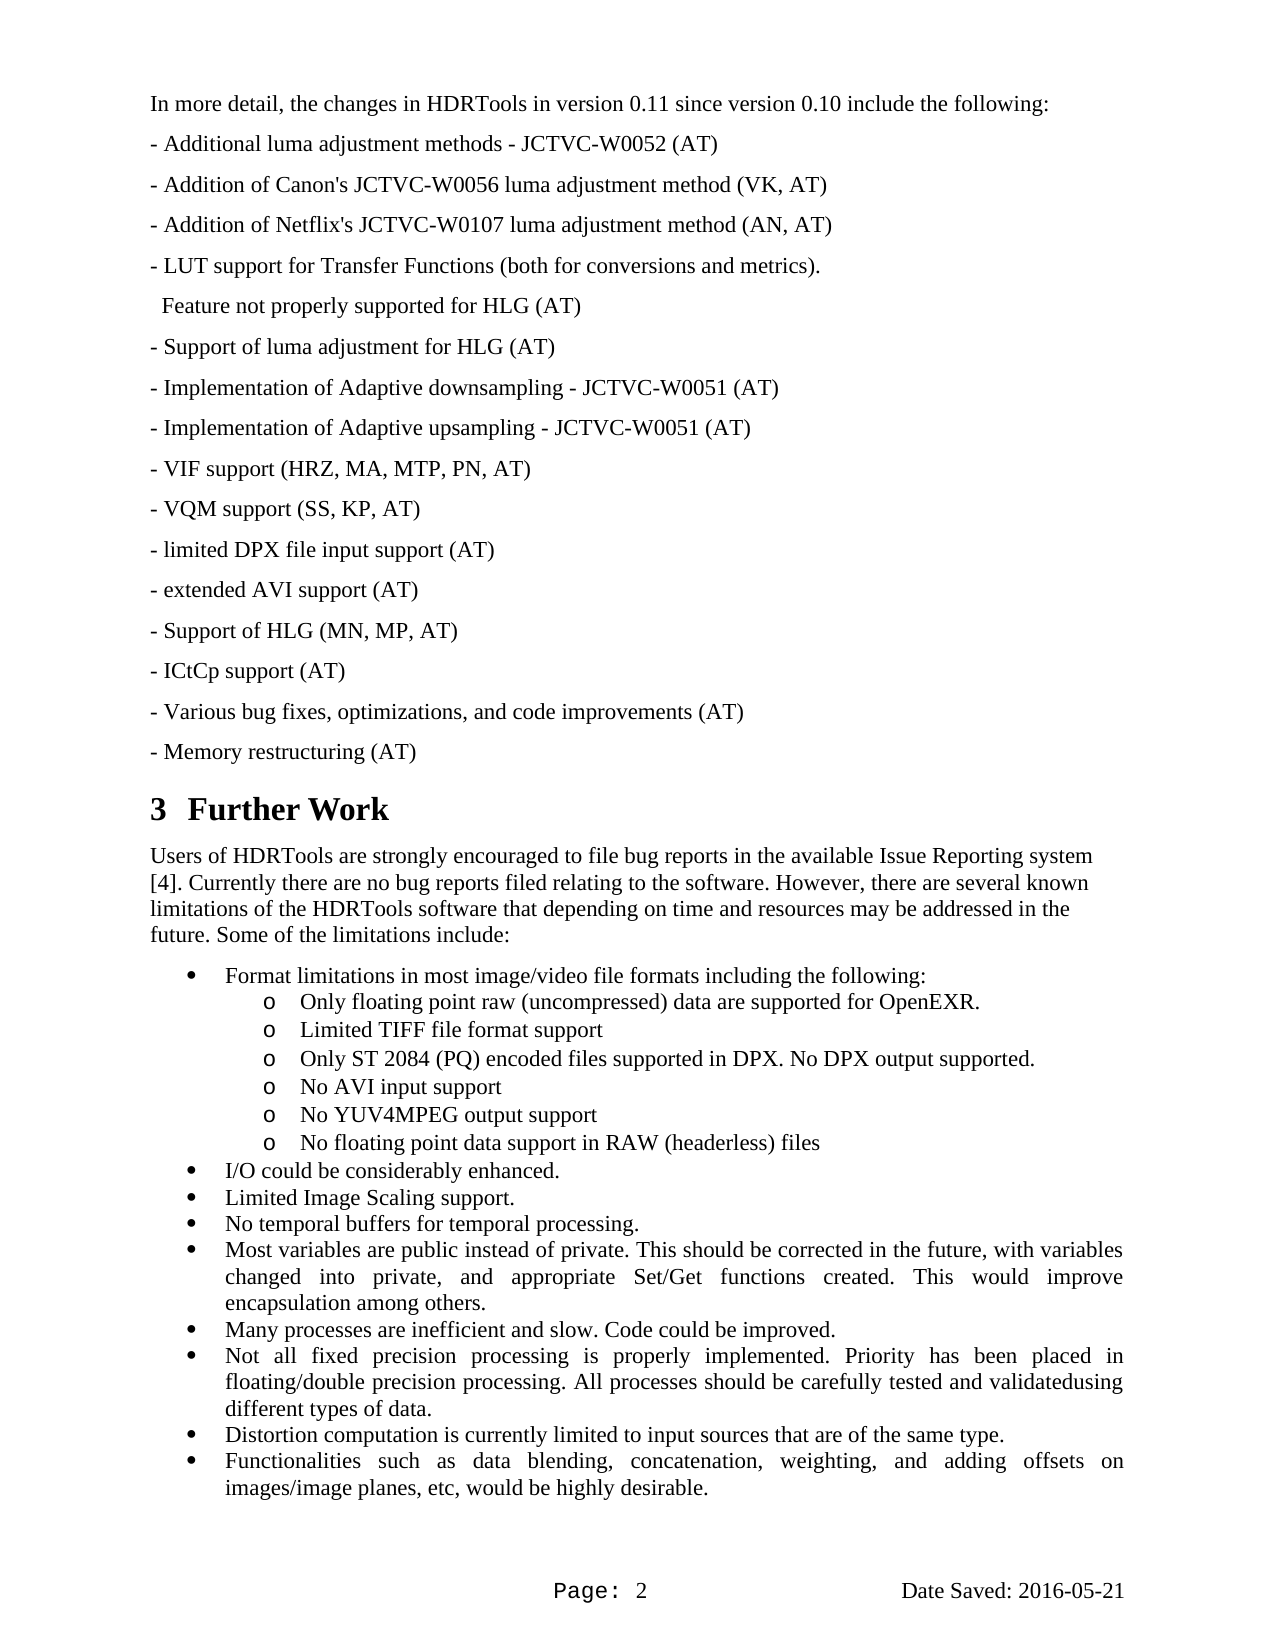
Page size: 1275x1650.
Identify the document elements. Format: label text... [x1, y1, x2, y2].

list Format limitations in most image/video file formats including the following: [187, 962, 1125, 988]
text - Implementation of Adaptive upsampling - JCTVC-W0051 (AT) [150, 414, 1125, 441]
list Only ST 2084 (PQ) encoded files supported in DPX. No DPX output supported. [262, 1044, 1125, 1073]
text - VIF support (HRZ, MA, MTP, PN, AT) [150, 455, 1125, 481]
text In more detail, the changes in HDRTools in version 0.11 since version 0.10 include the following: [150, 90, 1125, 116]
list Distortion computation is currently limited to input sources that are of the same type. [187, 1421, 1125, 1447]
text - Addition of Netflix's JCTVC-W0107 luma adjustment method (AN, AT) [150, 212, 1125, 238]
list No YUV4MPEG output support [262, 1101, 1125, 1129]
text - Various bug fixes, optimizations, and code improvements (AT) [150, 698, 1125, 724]
text - LUT support for Transfer Functions (both for conversions and metrics). [150, 252, 1125, 278]
text - VQM support (SS, KP, AT) [150, 495, 1125, 522]
text - extended AVI support (AT) [150, 576, 1125, 603]
list No temporal buffers for temporal processing. [187, 1210, 1125, 1237]
text - Support of HLG (MN, MP, AT) [150, 617, 1125, 643]
list Not all fixed precision processing is properly implemented. Priority has been placed in floating/double precision processing. All processes should be carefully tested and validatedusing different types of data. [187, 1342, 1125, 1421]
list Limited Image Scaling support. [187, 1184, 1125, 1210]
text - Support of luma adjustment for HLG (AT) [150, 333, 1125, 359]
list Many processes are inefficient and slow. Code could be improved. [187, 1316, 1125, 1342]
list Most variables are public instead of private. This should be corrected in the future, with variables changed into private, and appropriate Set/Get functions created. This would improve encapsulation among others. [187, 1237, 1125, 1316]
list No AVI input support [262, 1073, 1125, 1101]
text - Addition of Canon's JCTVC-W0056 luma adjustment method (VK, AT) [150, 171, 1125, 197]
list Functionalities such as data blending, concatenation, weighting, and adding offsets on images/image planes, etc, would be highly desirable. [187, 1447, 1125, 1500]
list Only floating point raw (uncompressed) data are supported for OpenEXR. [262, 988, 1125, 1016]
list No floating point data support in RAW (headerless) files [262, 1129, 1125, 1157]
text Users of HDRTools are strongly encouraged to file bug reports in the available Issue Reporting system [4]. Currently there are no bug reports filed relating to the software. However, there are several known limitations of the HDRTools software that depending on time and resources may be addressed in the future. Some of the limitations include: [150, 842, 1125, 948]
text - ICtCp support (AT) [150, 657, 1125, 684]
text - Additional luma adjustment methods - JCTVC-W0052 (AT) [150, 131, 1125, 157]
text - Implementation of Adaptive downsampling - JCTVC-W0051 (AT) [150, 374, 1125, 400]
text - Memory restructuring (AT) [150, 738, 1125, 765]
text - limited DPX file input support (AT) [150, 536, 1125, 562]
list Limited TIFF file format support [262, 1016, 1125, 1044]
list I/O could be considerably enhanced. [187, 1157, 1125, 1184]
subtitle Further Work [150, 790, 1125, 828]
text Feature not properly supported for HLG (AT) [150, 293, 1125, 319]
